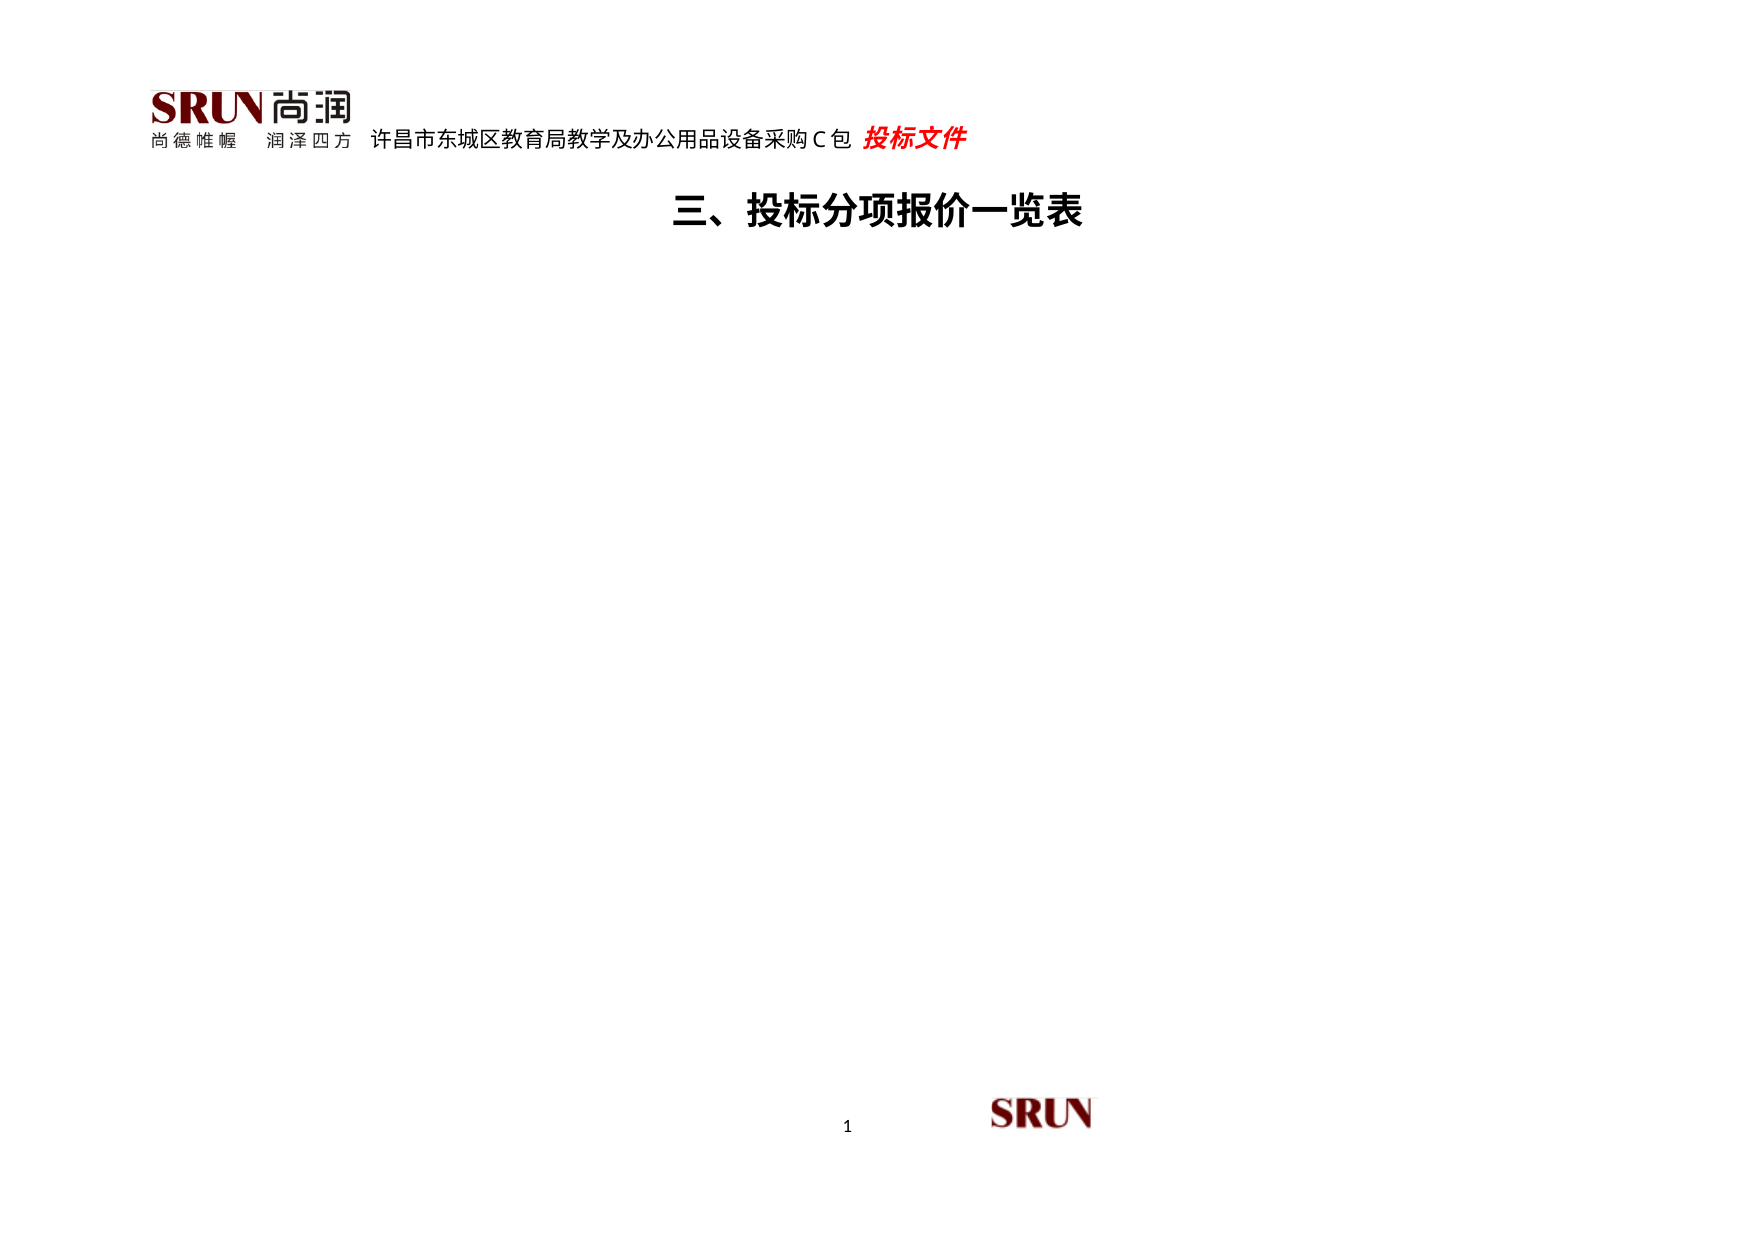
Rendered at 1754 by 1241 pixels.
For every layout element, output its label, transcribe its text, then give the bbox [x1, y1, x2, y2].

picture [150, 90, 351, 148]
picture [991, 1096, 1098, 1133]
subtitle 三、投标分项报价一览表 [150, 191, 1604, 232]
